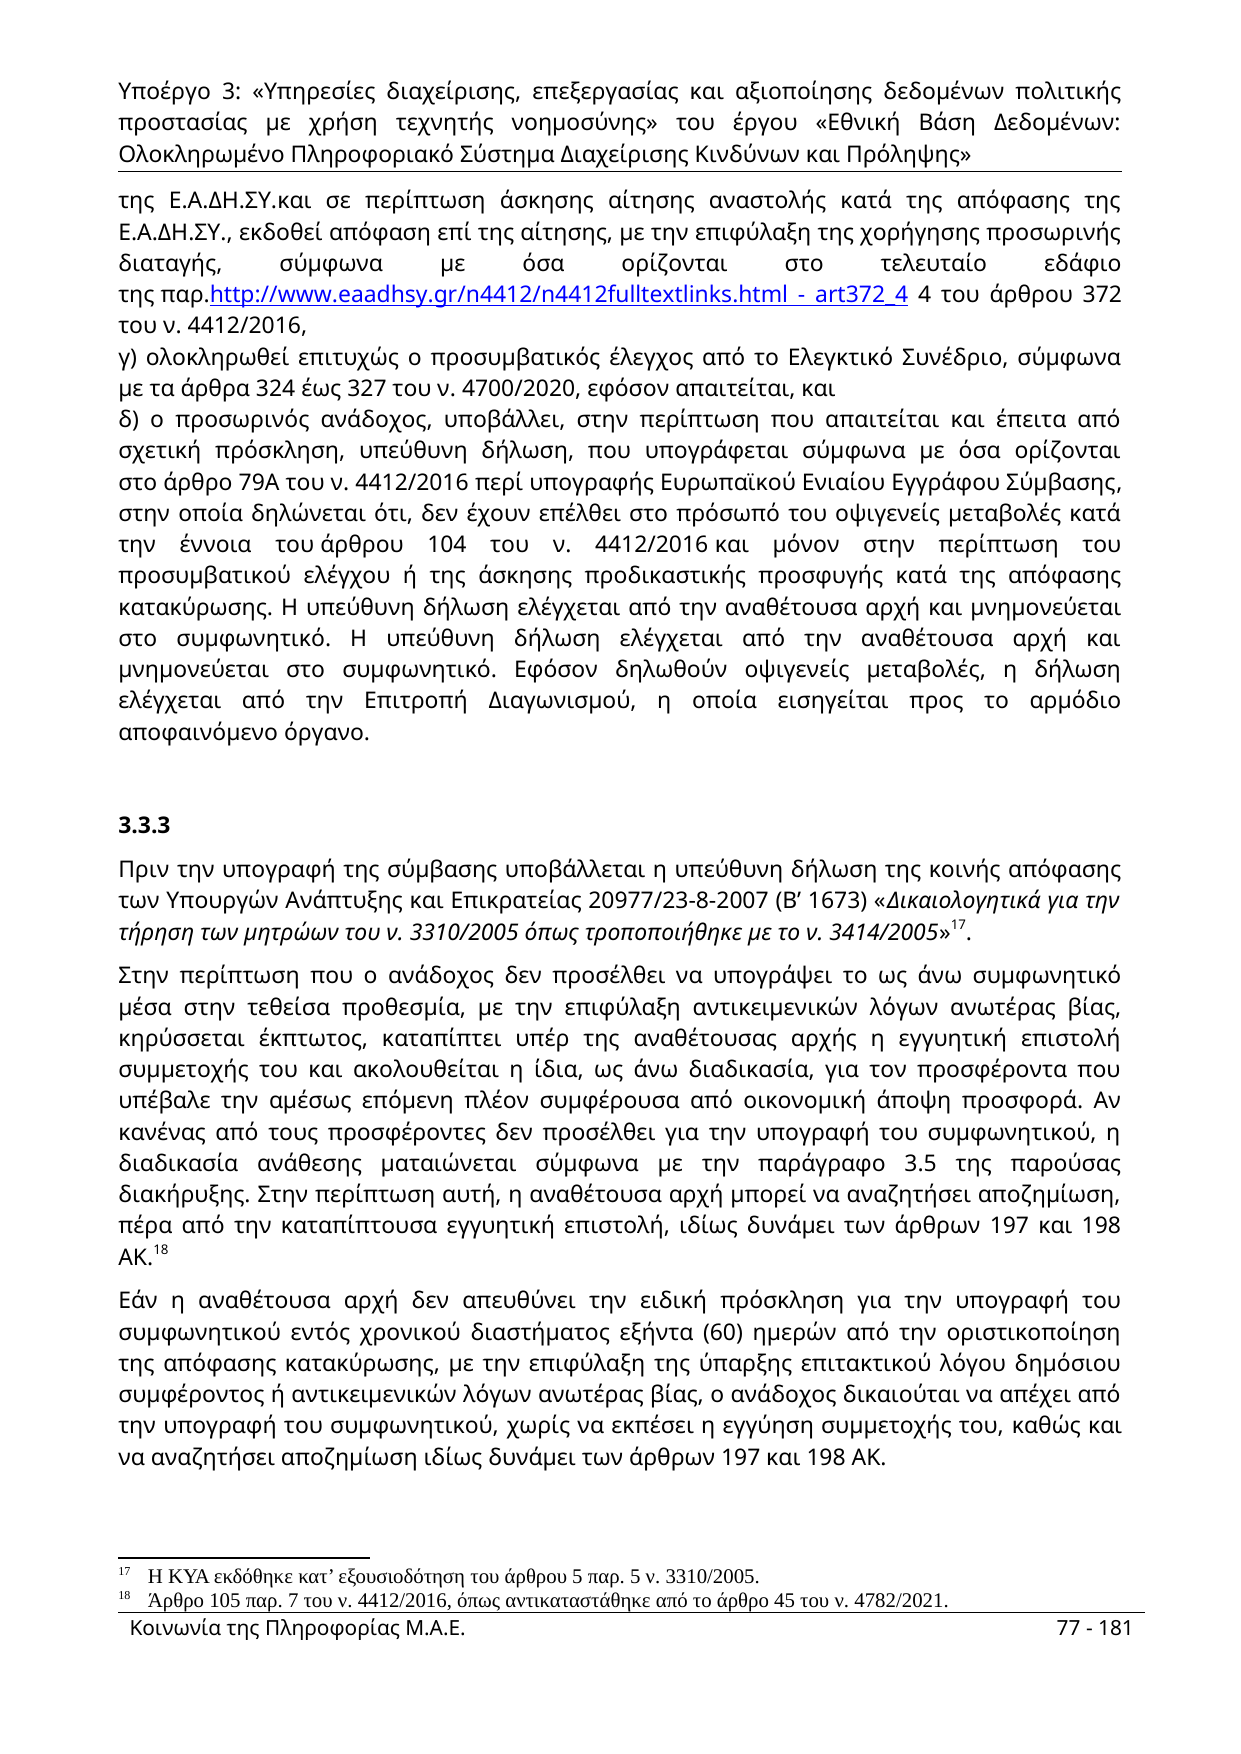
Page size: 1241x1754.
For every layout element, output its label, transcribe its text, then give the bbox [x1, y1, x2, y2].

text γ) ολοκληρωθεί επιτυχώς ο προσυμβατικός έλεγχος από το Ελεγκτικό Συνέδριο, σύμφωνα με τα άρθρα 324 έως 327 του ν. 4700/2020, εφόσον απαιτείται, και [118, 341, 1122, 403]
text Στην περίπτωση που ο ανάδοχος δεν προσέλθει να υπογράψει το ως άνω συμφωνητικό μέσα στην τεθείσα προθεσμία, με την επιφύλαξη αντικειμενικών λόγων ανωτέρας βίας, κηρύσσεται έκπτωτος, καταπίπτει υπέρ της αναθέτουσας αρχής η εγγυητική επιστολή συμμετοχής του και ακολουθείται η ίδια, ως άνω διαδικασία, για τον προσφέροντα που υπέβαλε την αμέσως επόμενη πλέον συμφέρουσα από οικονομική άποψη προσφορά. Αν κανένας από τους προσφέροντες δεν προσέλθει για την υπογραφή του συμφωνητικού, η διαδικασία ανάθεσης ματαιώνεται σύμφωνα με την παράγραφο 3.5 της παρούσας διακήρυξης. Στην περίπτωση αυτή, η αναθέτουσα αρχή μπορεί να αναζητήσει αποζημίωση, πέρα από την καταπίπτουσα εγγυητική επιστολή, ιδίως δυνάμει των άρθρων 197 και 198 ΑΚ. [118, 959, 1122, 1272]
text 3.3.3 [118, 809, 1122, 841]
text δ) ο προσωρινός ανάδοχος, υποβάλλει, στην περίπτωση που απαιτείται και έπειτα από σχετική πρόσκληση, υπεύθυνη δήλωση, που υπογράφεται σύμφωνα με όσα ορίζονται στο άρθρο 79Α του ν. 4412/2016 περί υπογραφής Ευρωπαϊκού Ενιαίου Εγγράφου Σύμβασης, στην οποία δηλώνεται ότι, δεν έχουν επέλθει στο πρόσωπό του οψιγενείς μεταβολές κατά την έννοια του άρθρου 104 του ν. 4412/2016 και μόνον στην περίπτωση του προσυμβατικού ελέγχου ή της άσκησης προδικαστικής προσφυγής κατά της απόφασης κατακύρωσης. Η υπεύθυνη δήλωση ελέγχεται από την αναθέτουσα αρχή και μνημονεύεται στο συμφωνητικό. Η υπεύθυνη δήλωση ελέγχεται από την αναθέτουσα αρχή και μνημονεύεται στο συμφωνητικό. Εφόσον δηλωθούν οψιγενείς μεταβολές, η δήλωση ελέγχεται από την Επιτροπή Διαγωνισμού, η οποία εισηγείται προς το αρμόδιο αποφαινόμενο όργανο. [118, 403, 1122, 747]
text Εάν η αναθέτουσα αρχή δεν απευθύνει την ειδική πρόσκληση για την υπογραφή του συμφωνητικού εντός χρονικού διαστήματος εξήντα (60) ημερών από την οριστικοποίηση της απόφασης κατακύρωσης, με την επιφύλαξη της ύπαρξης επιτακτικού λόγου δημόσιου συμφέροντος ή αντικειμενικών λόγων ανωτέρας βίας, ο ανάδοχος δικαιούται να απέχει από την υπογραφή του συμφωνητικού, χωρίς να εκπέσει η εγγύηση συμμετοχής του, καθώς και να αναζητήσει αποζημίωση ιδίως δυνάμει των άρθρων 197 και 198 ΑΚ. [118, 1284, 1122, 1472]
text Πριν την υπογραφή της σύμβασης υποβάλλεται η υπεύθυνη δήλωση της κοινής απόφασης των Υπουργών Ανάπτυξης και Επικρατείας 20977/23-8-2007 (Β’ 1673) «Δικαιολογητικά για την τήρηση των μητρώων του ν. 3310/2005 όπως τροποποιήθηκε με το ν. 3414/2005». [118, 853, 1122, 947]
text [118, 184, 1122, 341]
